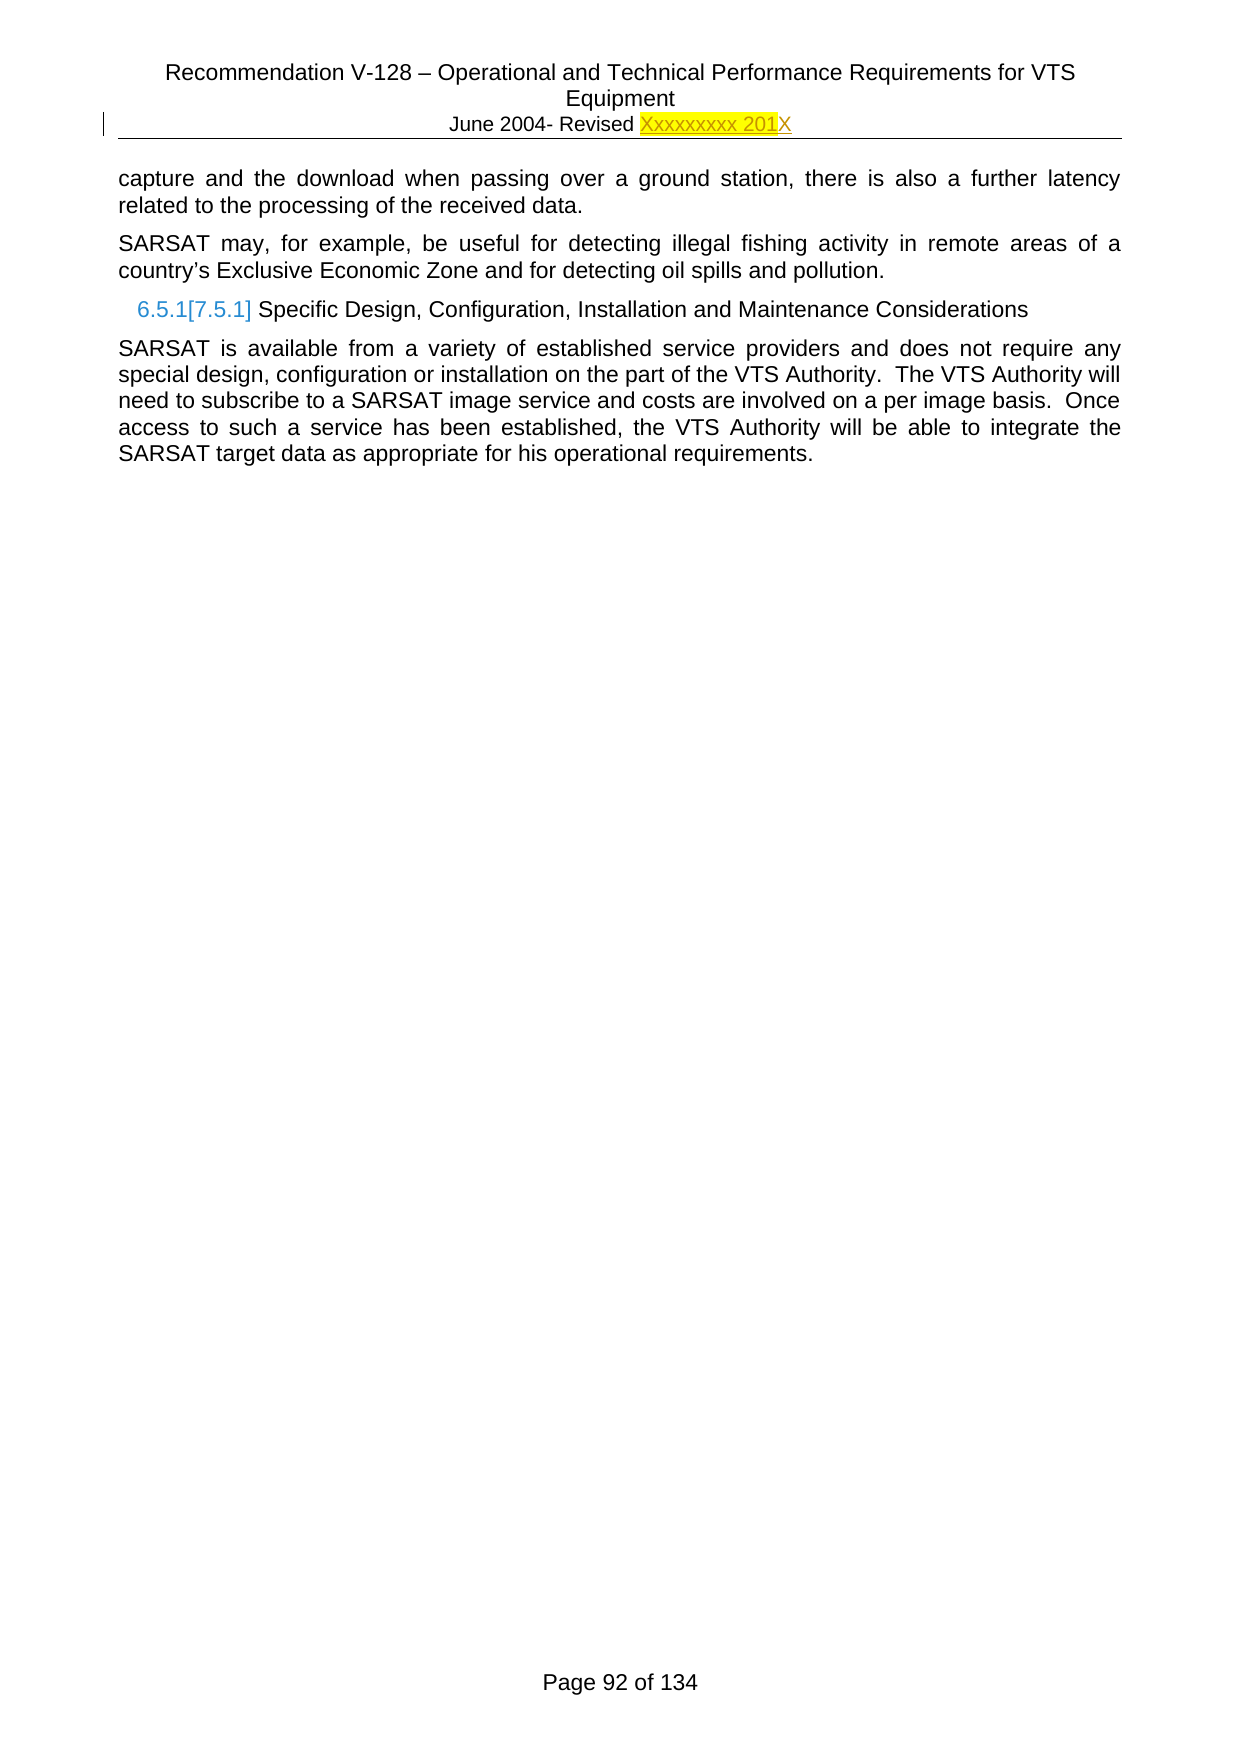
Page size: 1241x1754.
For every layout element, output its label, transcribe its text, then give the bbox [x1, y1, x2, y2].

text SARSAT may, for example, be useful for detecting illegal fishing activity in remote areas of a country’s Exclusive Economic Zone and for detecting oil spills and pollution. [118, 230, 1122, 283]
subtitle Specific Design, Configuration, Installation and Maintenance Considerations [137, 296, 1122, 322]
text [118, 165, 1122, 218]
text SARSAT is available from a variety of established service providers and does not require any special design, configuration or installation on the part of the VTS Authority. The VTS Authority will need to subscribe to a SARSAT image service and costs are involved on a per image basis. Once access to such a service has been established, the VTS Authority will be able to integrate the SARSAT target data as appropriate for his operational requirements. [118, 334, 1122, 466]
